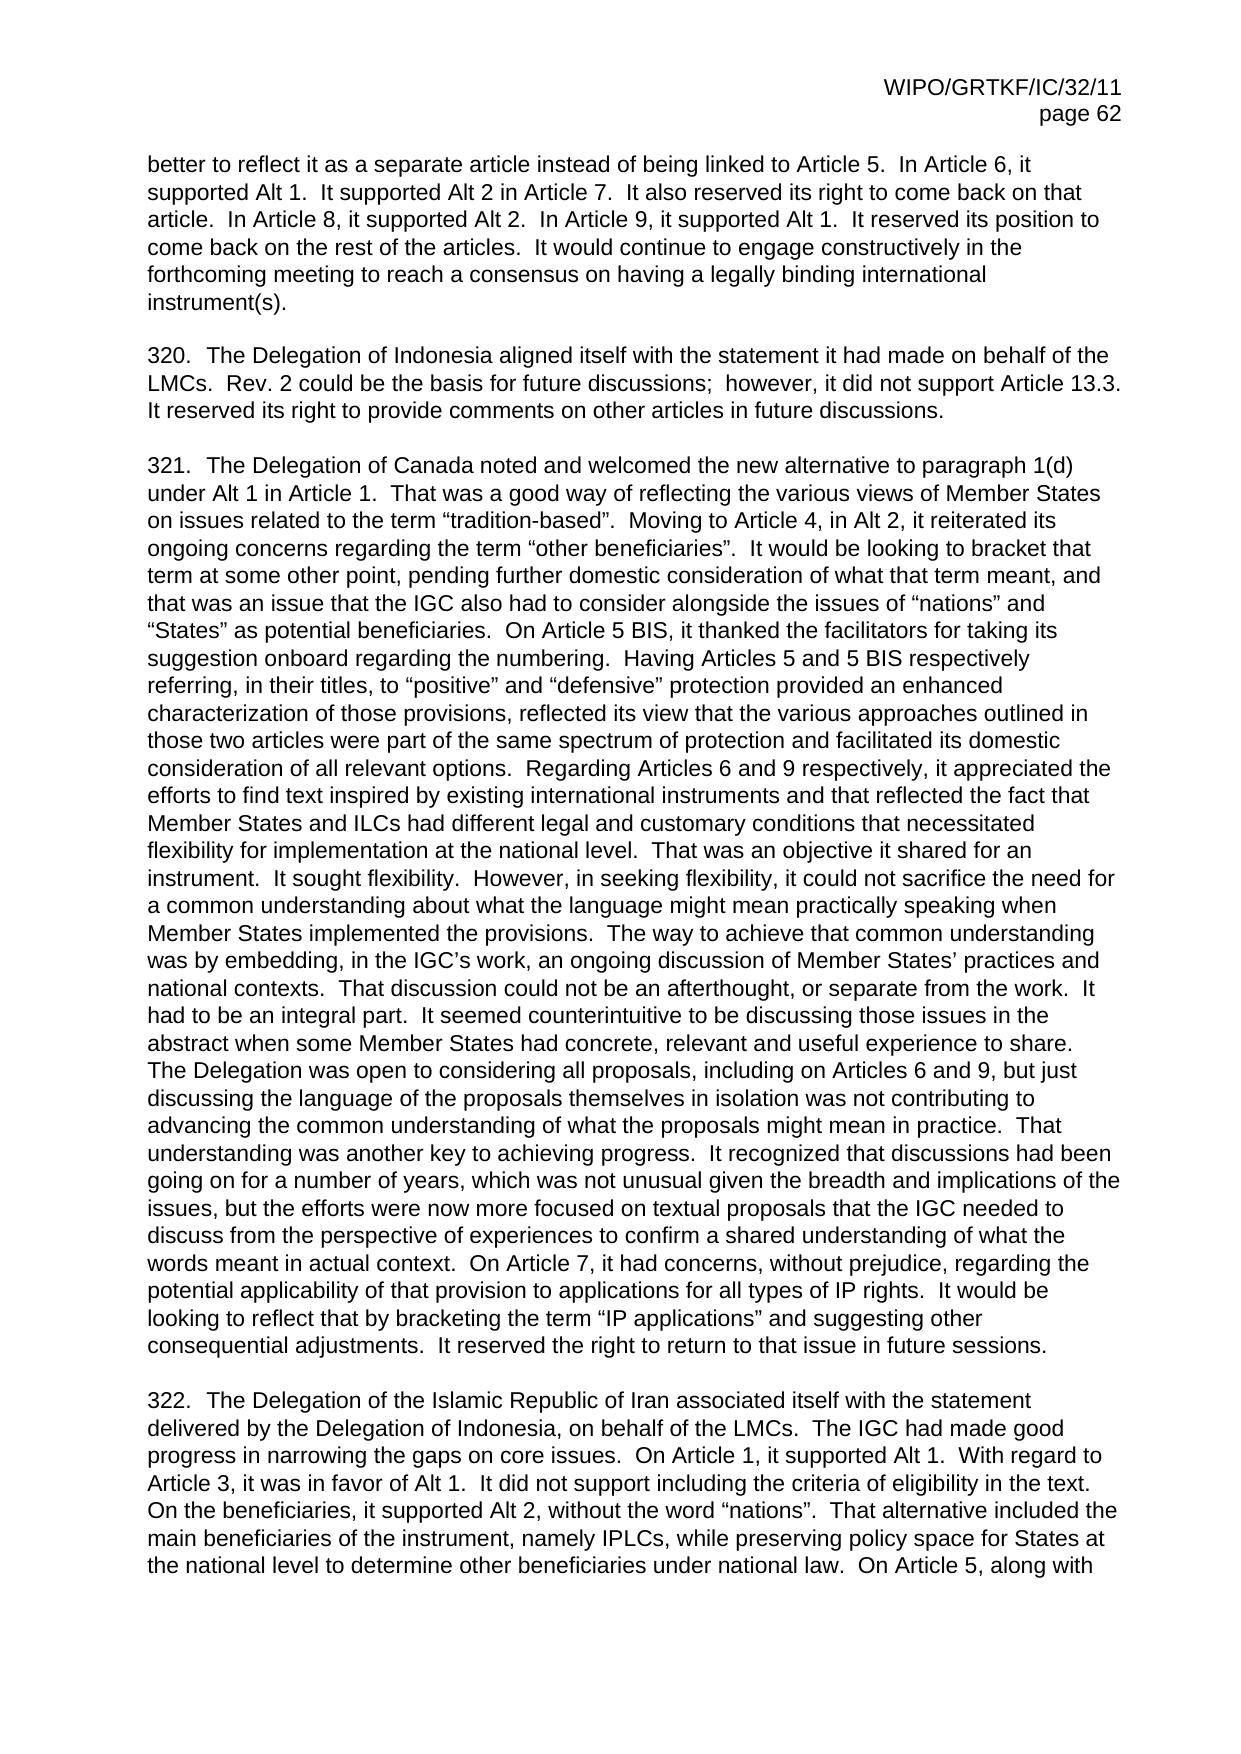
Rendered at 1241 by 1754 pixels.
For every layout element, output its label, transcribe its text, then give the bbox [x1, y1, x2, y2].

list The Delegation of Indonesia aligned itself with the statement it had made on behalf of the LMCs. Rev. 2 could be the basis for future discussions; however, it did not support Article 13.3. It reserved its right to provide comments on other articles in future discussions. [147, 341, 1122, 424]
list The Delegation of Canada noted and welcomed the new alternative to paragraph 1(d) under Alt 1 in Article 1. That was a good way of reflecting the various views of Member States on issues related to the term “tradition-based”. Moving to Article 4, in Alt 2, it reiterated its ongoing concerns regarding the term “other beneficiaries”. It would be looking to bracket that term at some other point, pending further domestic consideration of what that term meant, and that was an issue that the IGC also had to consider alongside the issues of “nations” and “States” as potential beneficiaries. On Article 5 BIS, it thanked the facilitators for taking its suggestion onboard regarding the numbering. Having Articles 5 and 5 BIS respectively referring, in their titles, to “positive” and “defensive” protection provided an enhanced characterization of those provisions, reflected its view that the various approaches outlined in those two articles were part of the same spectrum of protection and facilitated its domestic consideration of all relevant options. Regarding Articles 6 and 9 respectively, it appreciated the efforts to find text inspired by existing international instruments and that reflected the fact that Member States and ILCs had different legal and customary conditions that necessitated flexibility for implementation at the national level. That was an objective it shared for an instrument. It sought flexibility. However, in seeking flexibility, it could not sacrifice the need for a common understanding about what the language might mean practically speaking when Member States implemented the provisions. The way to achieve that common understanding was by embedding, in the IGC’s work, an ongoing discussion of Member States’ practices and national contexts. That discussion could not be an afterthought, or separate from the work. It had to be an integral part. It seemed counterintuitive to be discussing those issues in the abstract when some Member States had concrete, relevant and useful experience to share. The Delegation was open to considering all proposals, including on Articles 6 and 9, but just discussing the language of the proposals themselves in isolation was not contributing to advancing the common understanding of what the proposals might mean in practice. That understanding was another key to achieving progress. It recognized that discussions had been going on for a number of years, which was not unusual given the breadth and implications of the issues, but the efforts were now more focused on textual proposals that the IGC needed to discuss from the perspective of experiences to confirm a shared understanding of what the words meant in actual context. On Article 7, it had concerns, without prejudice, regarding the potential applicability of that provision to applications for all types of IP rights. It would be looking to reflect that by bracketing the term “IP applications” and suggesting other consequential adjustments. It reserved the right to return to that issue in future sessions. [147, 451, 1122, 1359]
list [147, 150, 1122, 315]
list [147, 1386, 1122, 1579]
